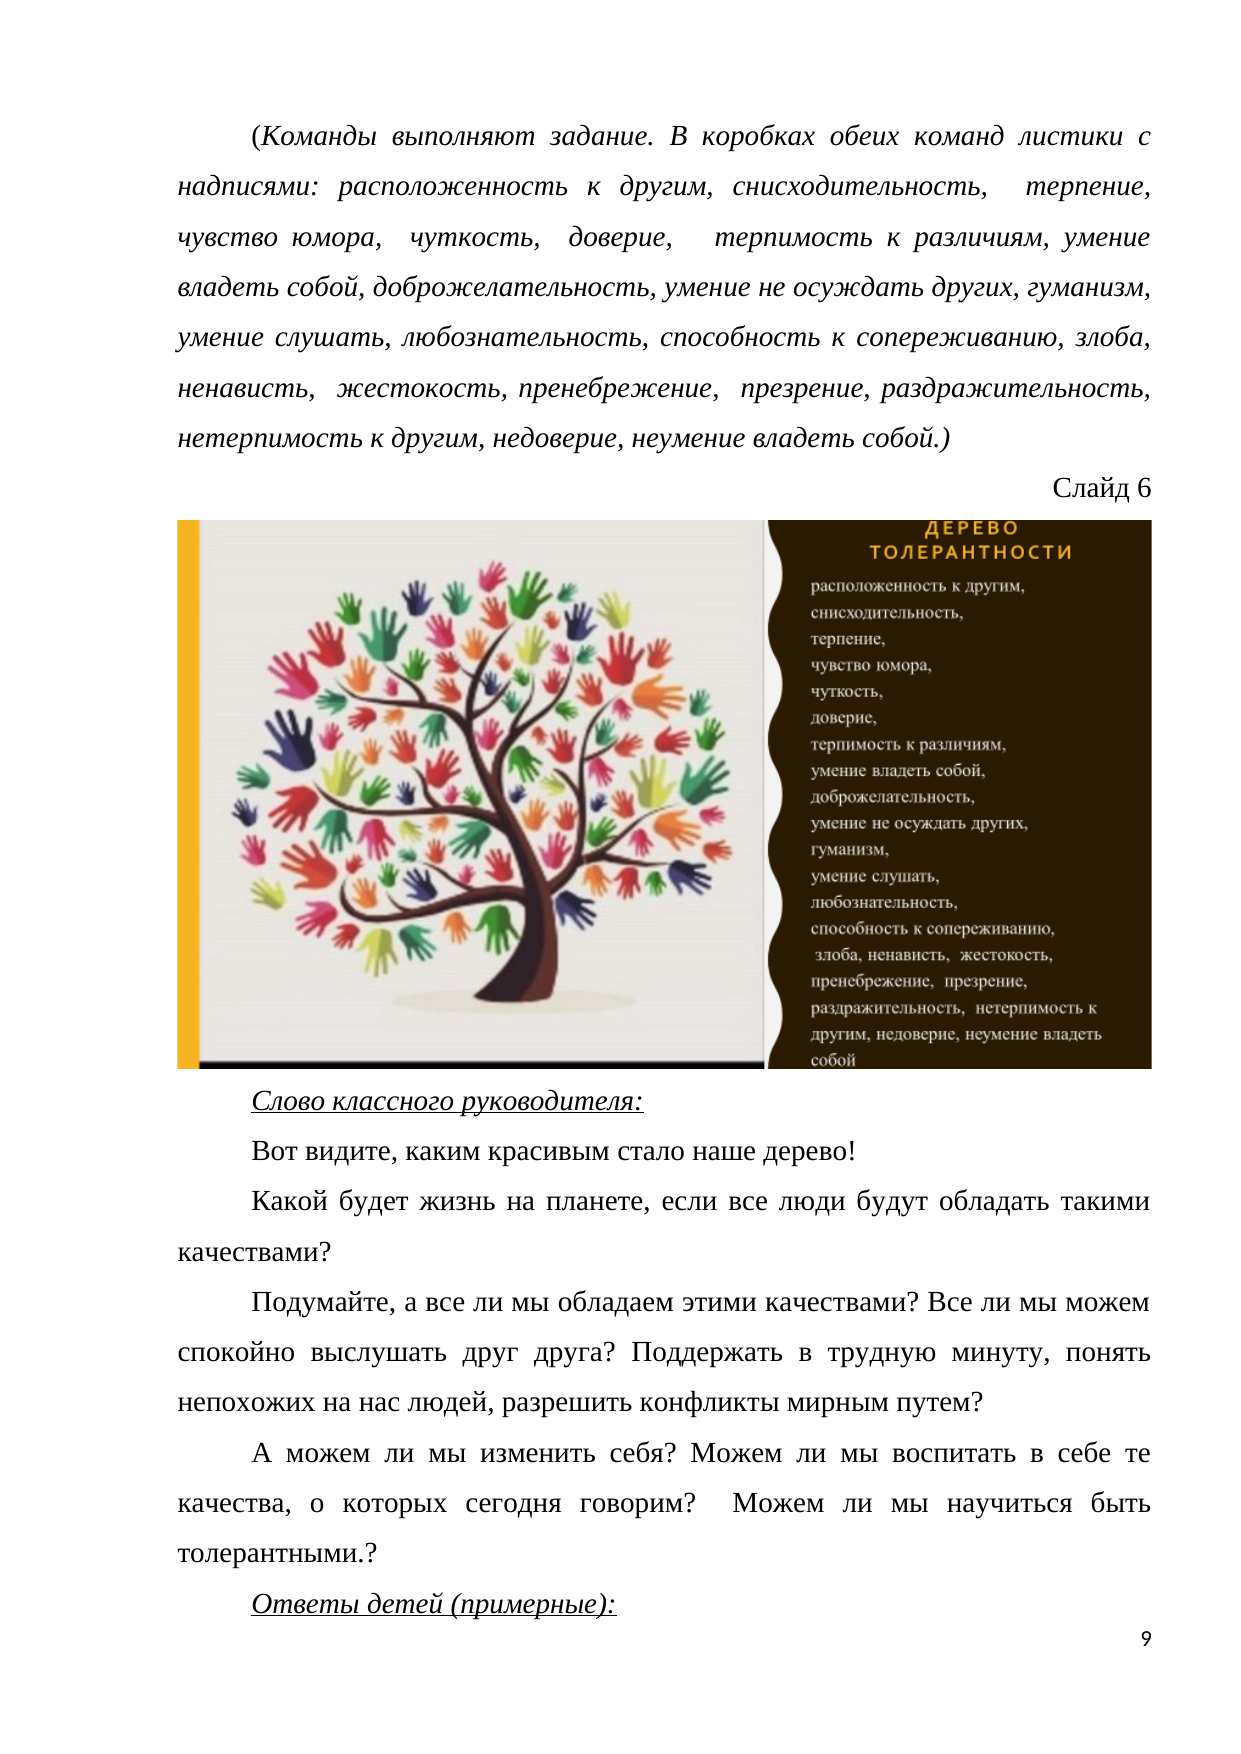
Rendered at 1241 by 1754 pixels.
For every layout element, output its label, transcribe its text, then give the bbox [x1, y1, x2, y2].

text Слово классного руководителя: [177, 1083, 1152, 1116]
text А можем ли мы изменить себя? Можем ли мы воспитать в себе те качества, о которых сегодня говорим? Можем ли мы научиться быть толерантными.? [177, 1435, 1152, 1569]
picture [177, 520, 1152, 1069]
text Вот видите, каким красивым стало наше дерево! [177, 1133, 1152, 1167]
text Ответы детей (примерные): [177, 1586, 1152, 1619]
text (Команды выполняют задание. В коробках обеих команд листики с надписями: расположенность к другим, снисходительность, терпение, чувство юмора, чуткость, доверие, терпимость к различиям, умение владеть собой, доброжелательность, умение не осуждать других, гуманизм, умение слушать, любознательность, способность к сопереживанию, злоба, ненависть, жестокость, пренебрежение, презрение, раздражительность, нетерпимость к другим, недоверие, неумение владеть собой.) [177, 118, 1152, 453]
text Подумайте, а все ли мы обладаем этими качествами? Все ли мы можем спокойно выслушать друг друга? Поддержать в трудную минуту, понять непохожих на нас людей, разрешить конфликты мирным путем? [177, 1284, 1152, 1418]
text Слайд 6 [177, 470, 1152, 504]
text Какой будет жизнь на планете, если все люди будут обладать такими качествами? [177, 1183, 1152, 1267]
